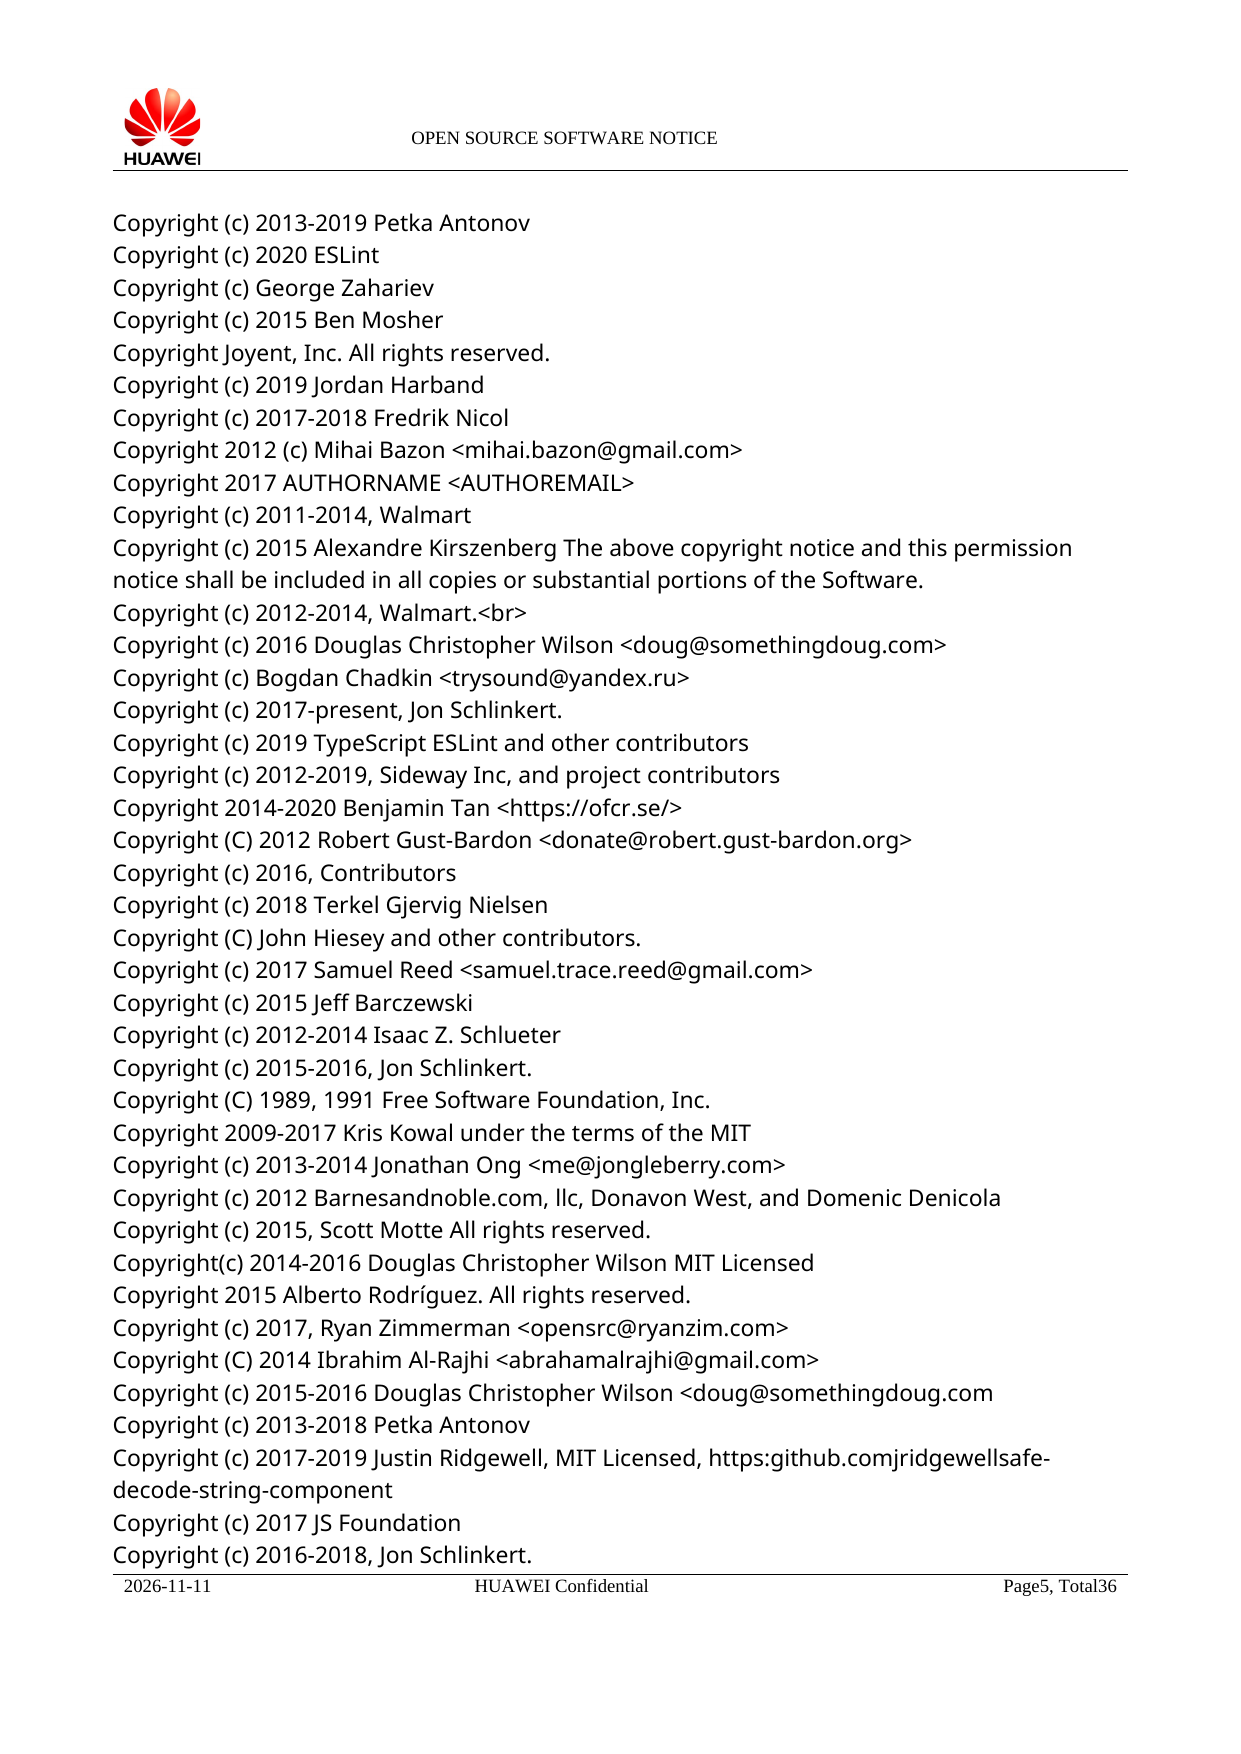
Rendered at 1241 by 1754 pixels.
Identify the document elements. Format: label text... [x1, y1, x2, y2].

picture [124, 88, 201, 165]
